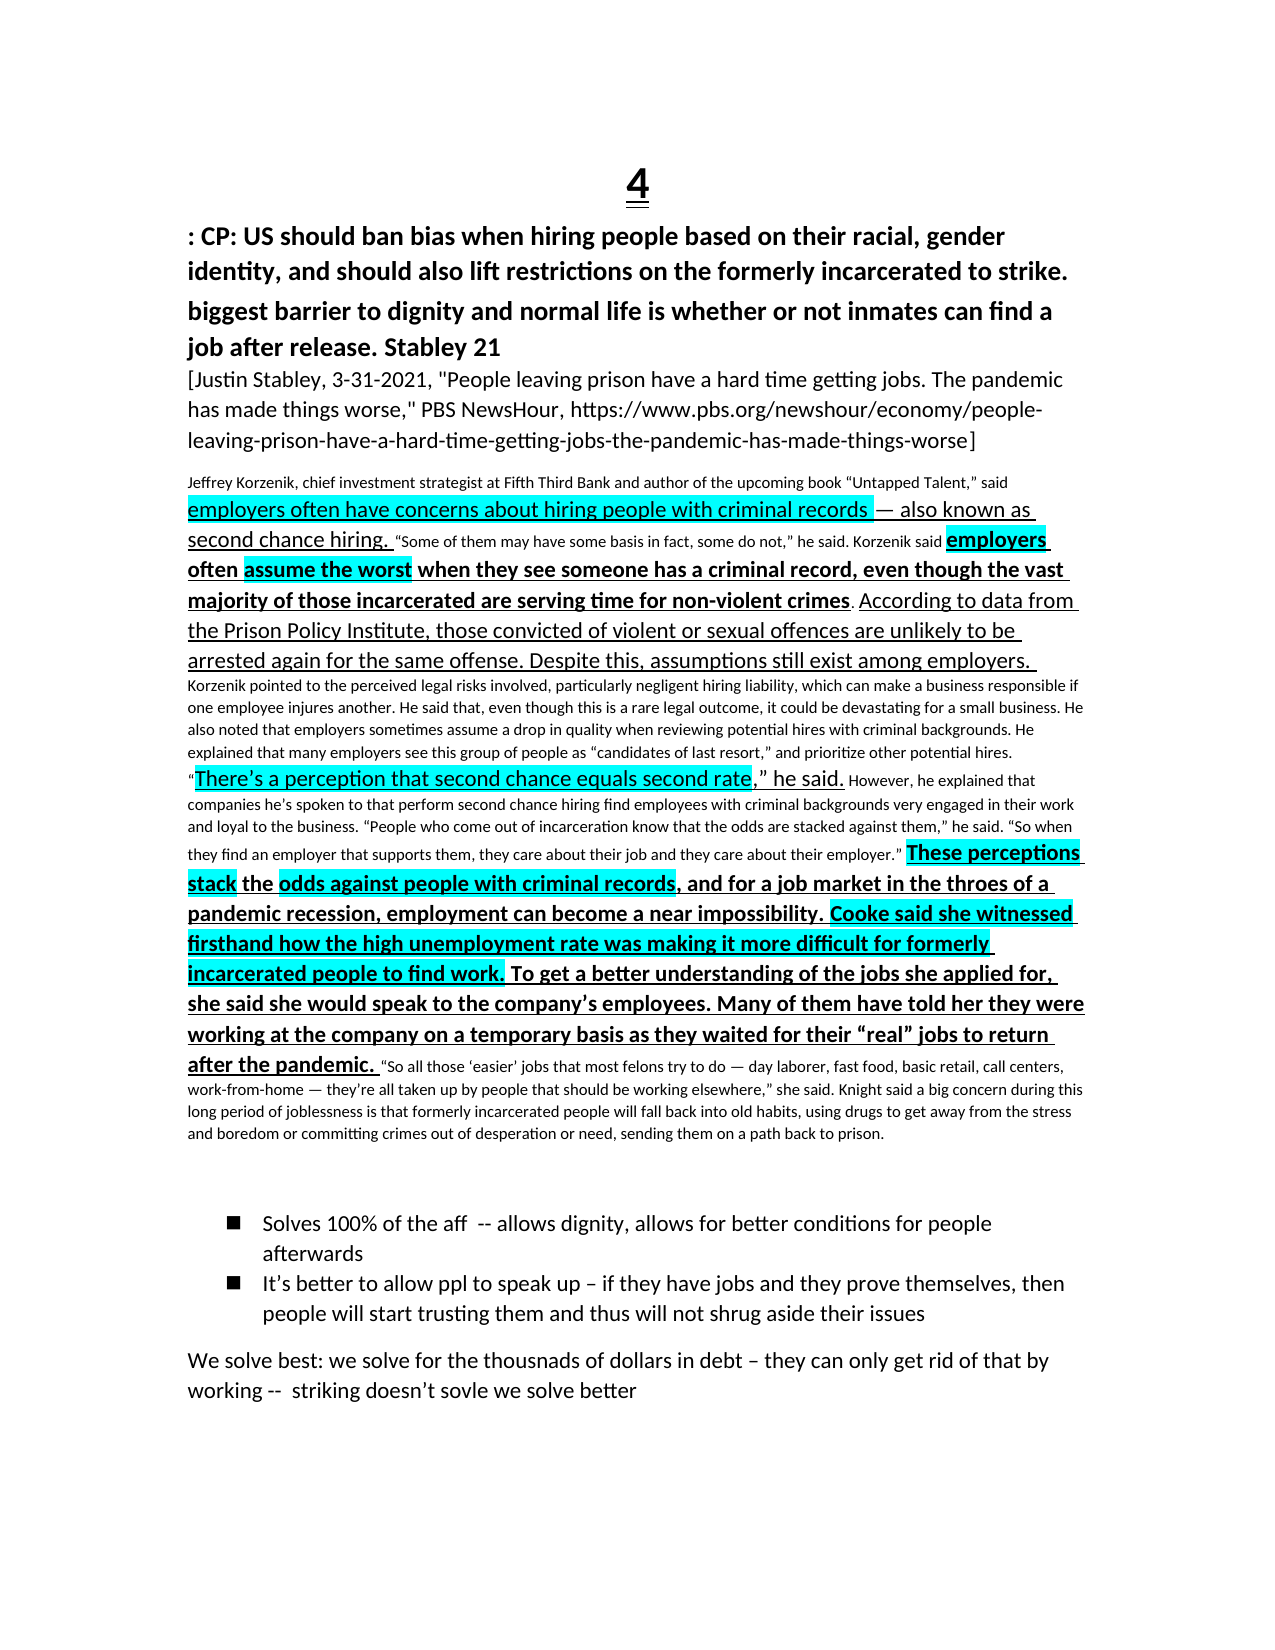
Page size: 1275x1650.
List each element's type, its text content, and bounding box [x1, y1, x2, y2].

text Jeffrey Korzenik, chief investment strategist at Fifth Third Bank and author of the upcoming book “Untapped Talent,” said employers often have concerns about hiring people with criminal records — also known as second chance hiring. “Some of them may have some basis in fact, some do not,” he said. Korzenik said employers often assume the worst when they see someone has a criminal record, even though the vast majority of those incarcerated are serving time for non-violent crimes. According to data from the Prison Policy Institute, those convicted of violent or sexual offences are unlikely to be arrested again for the same offense. Despite this, assumptions still exist among employers. Korzenik pointed to the perceived legal risks involved, particularly negligent hiring liability, which can make a business responsible if one employee injures another. He said that, even though this is a rare legal outcome, it could be devastating for a small business. He also noted that employers sometimes assume a drop in quality when reviewing potential hires with criminal backgrounds. He explained that many employers see this group of people as “candidates of last resort,” and prioritize other potential hires. “There’s a perception that second chance equals second rate,” he said. However, he explained that companies he’s spoken to that perform second chance hiring find employees with criminal backgrounds very engaged in their work and loyal to the business. “People who come out of incarceration know that the odds are stacked against them,” he said. “So when they find an employer that supports them, they care about their job and they care about their employer.” These perceptions stack the odds against people with criminal records, and for a job market in the throes of a pandemic recession, employment can become a near impossibility. Cooke said she witnessed firsthand how the high unemployment rate was making it more difficult for formerly incarcerated people to find work. To get a better understanding of the jobs she applied for, she said she would speak to the company’s employees. Many of them have told her they were working at the company on a temporary basis as they waited for their “real” jobs to return after the pandemic. “So all those ‘easier’ jobs that most felons try to do — day laborer, fast food, basic retail, call centers, work-from-home — they’re all taken up by people that should be working elsewhere,” she said. Knight said a big concern during this long period of joblessness is that formerly incarcerated people will fall back into old habits, using drugs to get away from the stress and boredom or committing crimes out of desperation or need, sending them on a path back to prison. [187, 473, 1087, 1143]
subtitle : CP: US should ban bias when hiring people based on their racial, gender identity, and should also lift restrictions on the formerly incarcerated to strike. [187, 219, 1087, 287]
list It’s better to allow ppl to speak up – if they have jobs and they prove themselves, then people will start trusting them and thus will not shrug aside their issues [225, 1269, 1087, 1327]
text [Justin Stabley, 3-31-2021, "People leaving prison have a hard time getting jobs. The pandemic has made things worse," PBS NewsHour, https://www.pbs.org/newshour/economy/people-leaving-prison-have-a-hard-time-getting-jobs-the-pandemic-has-made-things-worse] [187, 365, 1087, 454]
subtitle biggest barrier to dignity and normal life is whether or not inmates can find a job after release. Stabley 21 [187, 294, 1087, 363]
text We solve best: we solve for the thousnads of dollars in debt – they can only get rid of that by working -- striking doesn’t sovle we solve better [187, 1346, 1087, 1404]
list Solves 100% of the aff -- allows dignity, allows for better conditions for people afterwards [225, 1209, 1087, 1267]
subtitle 4 [187, 154, 1087, 210]
